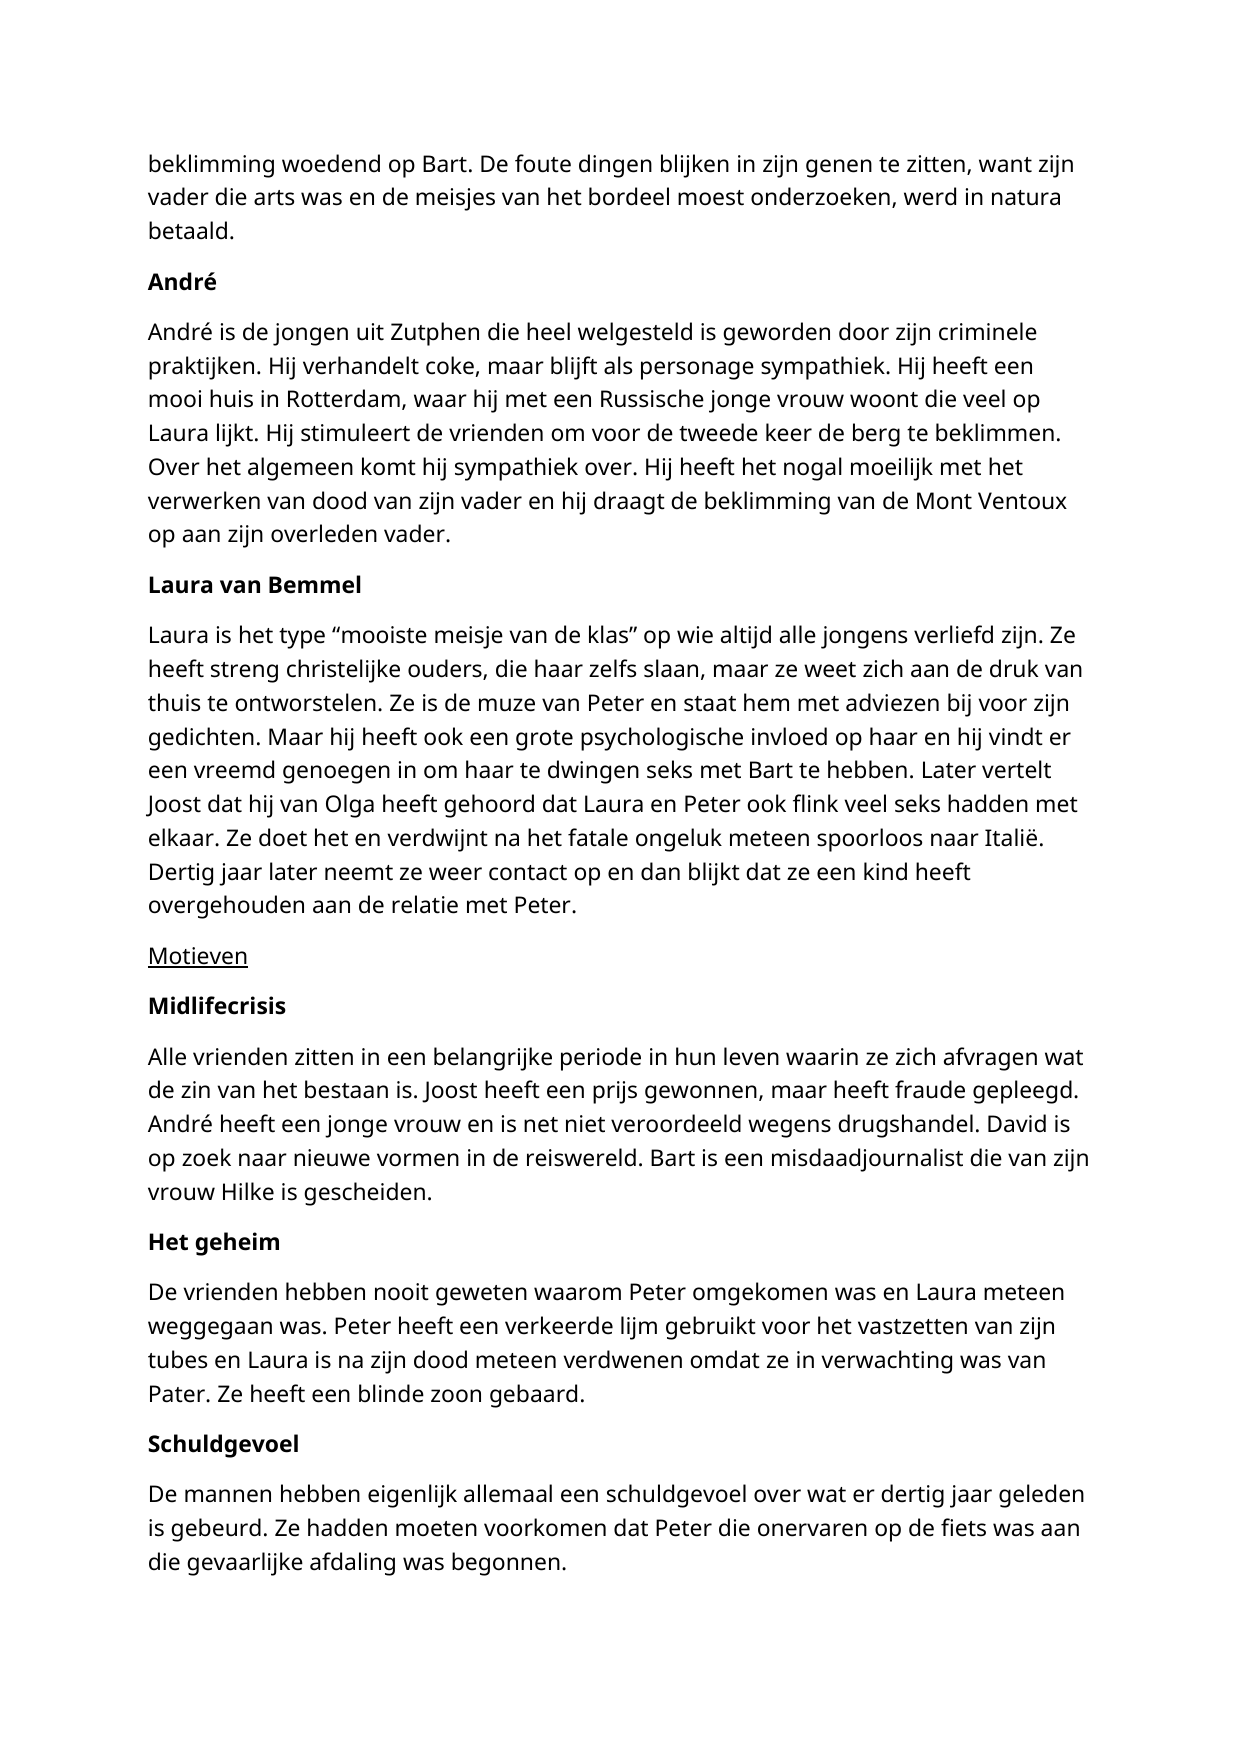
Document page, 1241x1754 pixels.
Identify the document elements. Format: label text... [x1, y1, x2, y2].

text De vrienden hebben nooit geweten waarom Peter omgekomen was en Laura meteen weggegaan was. Peter heeft een verkeerde lijm gebruikt voor het vastzetten van zijn tubes en Laura is na zijn dood meteen verdwenen omdat ze in verwachting was van Pater. Ze heeft een blinde zoon gebaard. [148, 1276, 1093, 1409]
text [148, 148, 1093, 246]
text De mannen hebben eigenlijk allemaal een schuldgevoel over wat er dertig jaar geleden is gebeurd. Ze hadden moeten voorkomen dat Peter die onervaren op de fiets was aan die gevaarlijke afdaling was begonnen. [148, 1478, 1093, 1577]
text André is de jongen uit Zutphen die heel welgesteld is geworden door zijn criminele praktijken. Hij verhandelt coke, maar blijft als personage sympathiek. Hij heeft een mooi huis in Rotterdam, waar hij met een Russische jonge vrouw woont die veel op Laura lijkt. Hij stimuleert de vrienden om voor de tweede keer de berg te beklimmen. Over het algemeen komt hij sympathiek over. Hij heeft het nogal moeilijk met het verwerken van dood van zijn vader en hij draagt de beklimming van de Mont Ventoux op aan zijn overleden vader. [148, 316, 1093, 550]
text Midlifecrisis [148, 990, 1093, 1021]
text Schuldgevoel [148, 1428, 1093, 1459]
text Motieven [148, 940, 1093, 971]
text Alle vrienden zitten in een belangrijke periode in hun leven waarin ze zich afvragen wat de zin van het bestaan is. Joost heeft een prijs gewonnen, maar heeft fraude gepleegd. André heeft een jonge vrouw en is net niet veroordeeld wegens drugshandel. David is op zoek naar nieuwe vormen in de reiswereld. Bart is een misdaadjournalist die van zijn vrouw Hilke is gescheiden. [148, 1041, 1093, 1207]
text Laura is het type “mooiste meisje van de klas” op wie altijd alle jongens verliefd zijn. Ze heeft streng christelijke ouders, die haar zelfs slaan, maar ze weet zich aan de druk van thuis te ontworstelen. Ze is de muze van Peter en staat hem met adviezen bij voor zijn gedichten. Maar hij heeft ook een grote psychologische invloed op haar en hij vindt er een vreemd genoegen in om haar te dwingen seks met Bart te hebben. Later vertelt Joost dat hij van Olga heeft gehoord dat Laura en Peter ook flink veel seks hadden met elkaar. Ze doet het en verdwijnt na het fatale ongeluk meteen spoorloos naar Italië. Dertig jaar later neemt ze weer contact op en dan blijkt dat ze een kind heeft overgehouden aan de relatie met Peter. [148, 619, 1093, 921]
text Het geheim [148, 1226, 1093, 1257]
text Laura van Bemmel [148, 569, 1093, 600]
text André [148, 266, 1093, 297]
